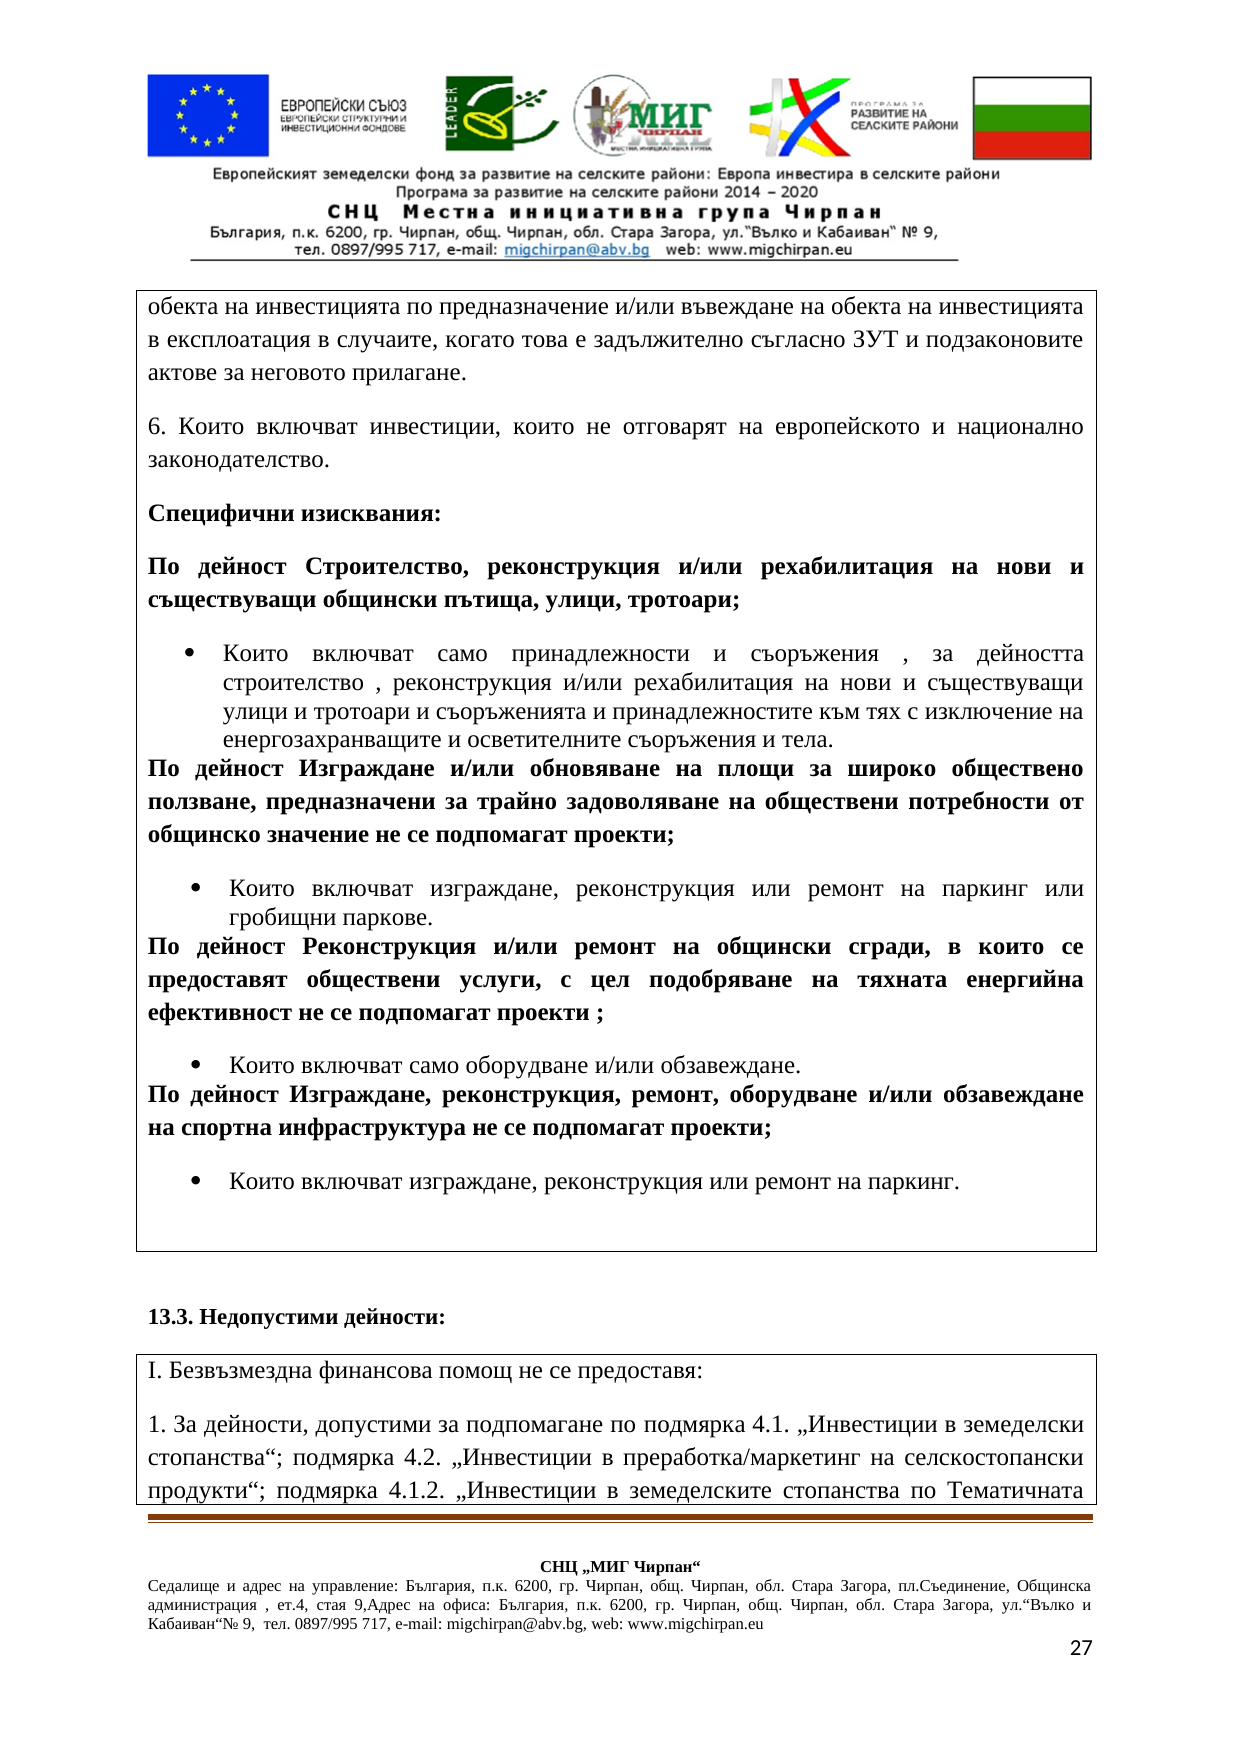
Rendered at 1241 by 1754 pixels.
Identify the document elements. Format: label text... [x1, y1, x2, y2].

text 13.3. Недопустими дейности: [148, 1303, 1093, 1329]
picture [147, 73, 1093, 262]
